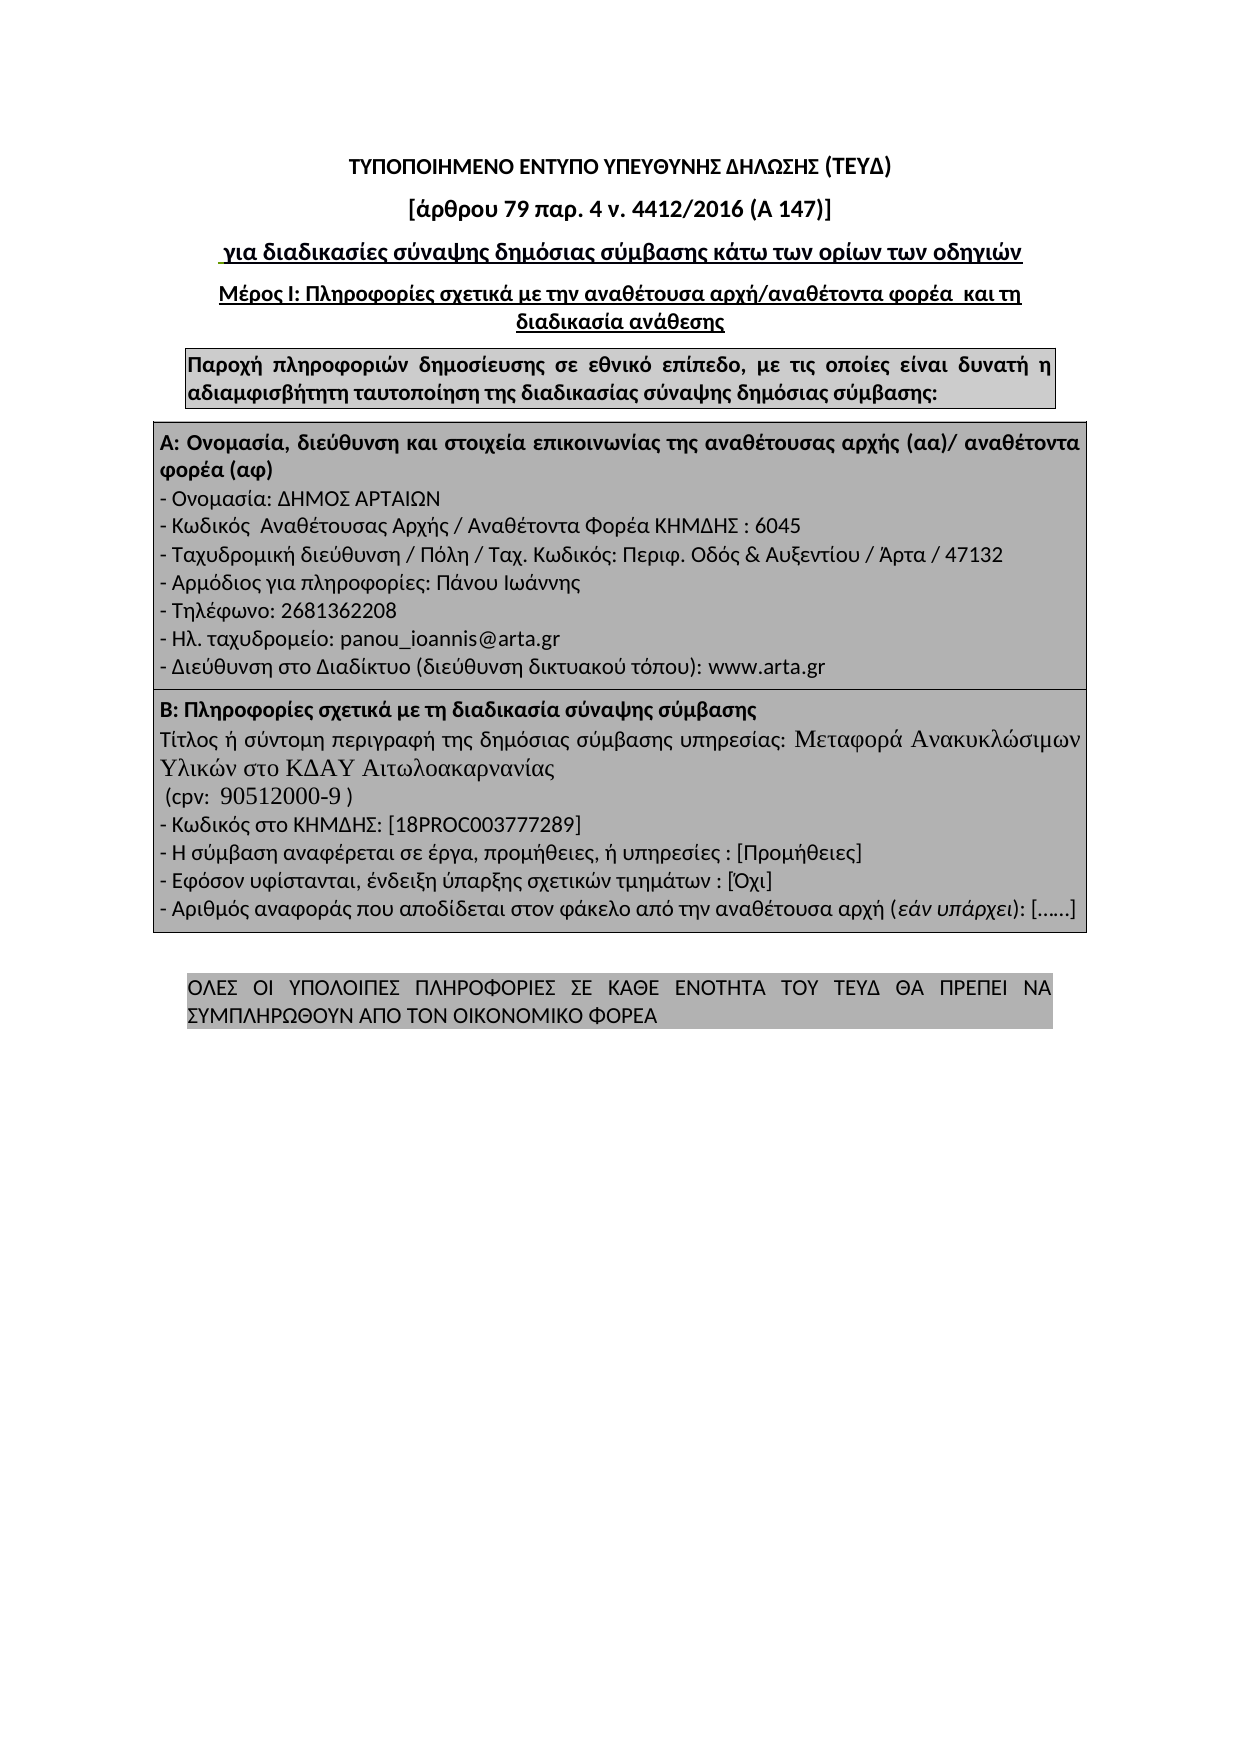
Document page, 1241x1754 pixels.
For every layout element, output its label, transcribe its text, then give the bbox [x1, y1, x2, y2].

table_header Α: Ονομασία, διεύθυνση και στοιχεία επικοινωνίας της αναθέτουσας αρχής (αα)/ αναθέτοντα φορέα (αφ) - Ονομασία: ΔΗΜΟΣ ΑΡΤΑΙΩΝ - Κωδικός Αναθέτουσας Αρχής / Αναθέτοντα Φορέα ΚΗΜΔΗΣ : 6045 - Ταχυδρομική διεύθυνση / Πόλη / Ταχ. Κωδικός: Περιφ. Οδός & Αυξεντίου / Άρτα / 47132 - Αρμόδιος για πληροφορίες: Πάνου Ιωάννης - Τηλέφωνο: 2681362208 - Ηλ. ταχυδρομείο: panou_ioannis@arta.gr - Διεύθυνση στο Διαδίκτυο (διεύθυνση δικτυακού τόπου): www.arta.gr [154, 423, 1086, 689]
text ΟΛΕΣ ΟΙ ΥΠΟΛΟΙΠΕΣ ΠΛΗΡΟΦΟΡΙΕΣ ΣΕ ΚΑΘΕ ΕΝΟΤΗΤΑ ΤΟΥ ΤΕΥΔ ΘΑ ΠΡΕΠΕΙ ΝΑ ΣΥΜΠΛΗΡΩΘΟΥΝ ΑΠΟ ΤΟΝ ΟΙΚΟΝΟΜΙΚΟ ΦΟΡΕΑ [187, 973, 1053, 1029]
text ΤΥΠΟΠΟΙΗΜΕΝΟ ΕΝΤΥΠΟ ΥΠΕΥΘΥΝΗΣ ΔΗΛΩΣΗΣ (TEΥΔ) [187, 150, 1053, 181]
table_cell Β: Πληροφορίες σχετικά με τη διαδικασία σύναψης σύμβασης Τίτλος ή σύντομη περιγραφή της δημόσιας σύμβασης υπηρεσίας: Μεταφορά Ανακυκλώσιμων Υλικών στο ΚΔΑΥ Αιτωλοακαρνανίας (cpv: 90512000-9 ) - Κωδικός στο ΚΗΜΔΗΣ: [18PROC003777289] - Η σύμβαση αναφέρεται σε έργα, προμήθειες, ή υπηρεσίες : [Προμήθειες] - Εφόσον υφίστανται, ένδειξη ύπαρξης σχετικών τμημάτων : [Όχι] - Αριθμός αναφοράς που αποδίδεται στον φάκελο από την αναθέτουσα αρχή (εάν υπάρχει): [……] [154, 690, 1086, 932]
text [άρθρου 79 παρ. 4 ν. 4412/2016 (Α 147)] [187, 193, 1053, 223]
text Παροχή πληροφοριών δημοσίευσης σε εθνικό επίπεδο, με τις οποίες είναι δυνατή η αδιαμφισβήτητη ταυτοποίηση της διαδικασίας σύναψης δημόσιας σύμβασης: [186, 349, 1055, 408]
text για διαδικασίες σύναψης δημόσιας σύμβασης κάτω των ορίων των οδηγιών [187, 236, 1053, 267]
text Μέρος Ι: Πληροφορίες σχετικά με την αναθέτουσα αρχή/αναθέτοντα φορέα και τη διαδικασία ανάθεσης [187, 279, 1053, 335]
